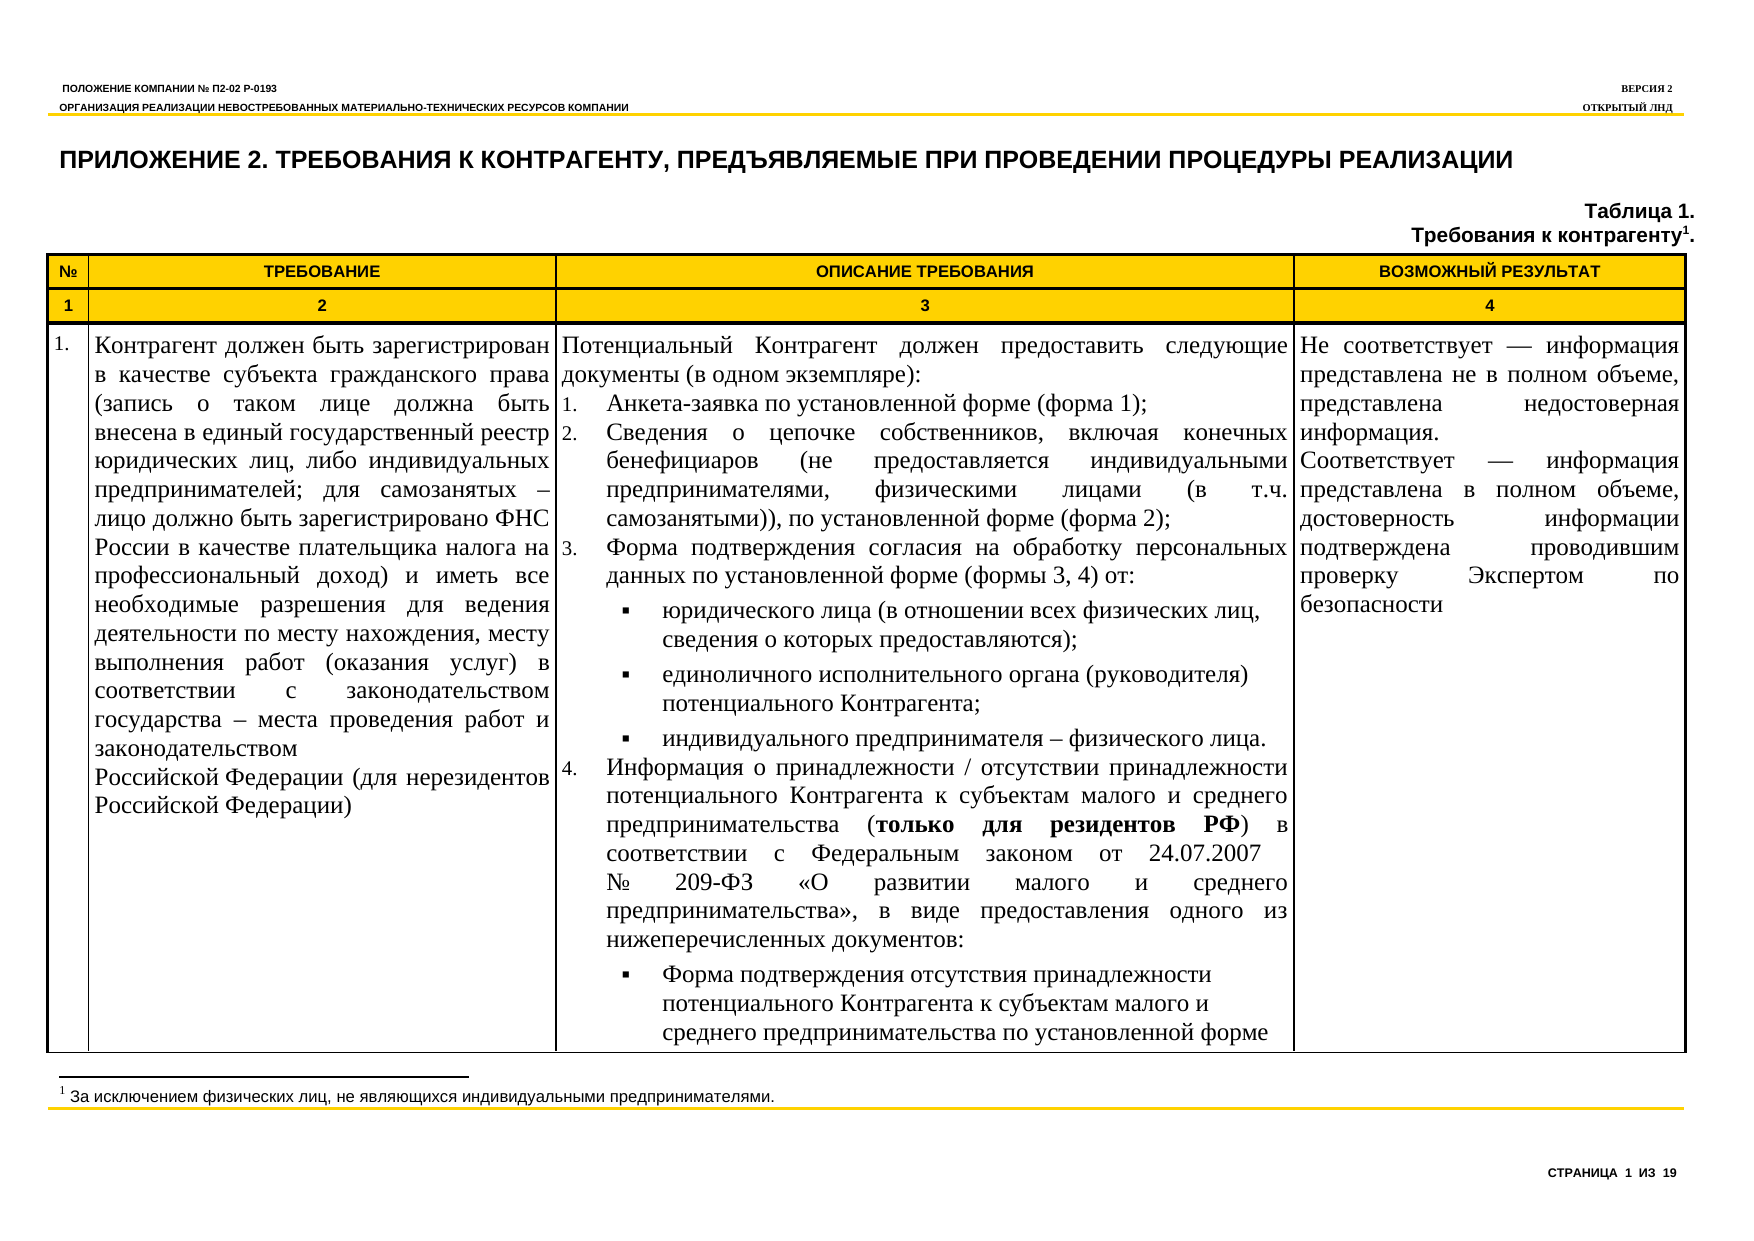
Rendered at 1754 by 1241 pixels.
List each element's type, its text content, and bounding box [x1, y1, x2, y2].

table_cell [557, 325, 1293, 1051]
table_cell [89, 325, 555, 1051]
table_header Описание требования [557, 256, 1293, 287]
text Таблица 1. [59, 199, 1695, 223]
subtitle ПРИЛОЖЕНИЕ 2. ТРЕБОВАНИЯ К КОНТРАГЕНТУ, ПРЕДЪЯВЛЯЕМЫЕ ПРИ ПРОВЕДЕНИИ ПРОЦЕДУРЫ РЕАЛИЗАЦИИ [59, 145, 1695, 174]
table_header № [49, 256, 88, 287]
table_cell 4 [1295, 290, 1684, 321]
table_cell [49, 325, 88, 1051]
table_header Возможный результат [1295, 256, 1684, 287]
table_cell 3 [557, 290, 1293, 321]
text Требования к контрагенту. [59, 223, 1695, 247]
table_cell 1 [49, 290, 88, 321]
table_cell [1295, 325, 1684, 1051]
table_cell 2 [89, 290, 555, 321]
table_header Требование [89, 256, 555, 287]
